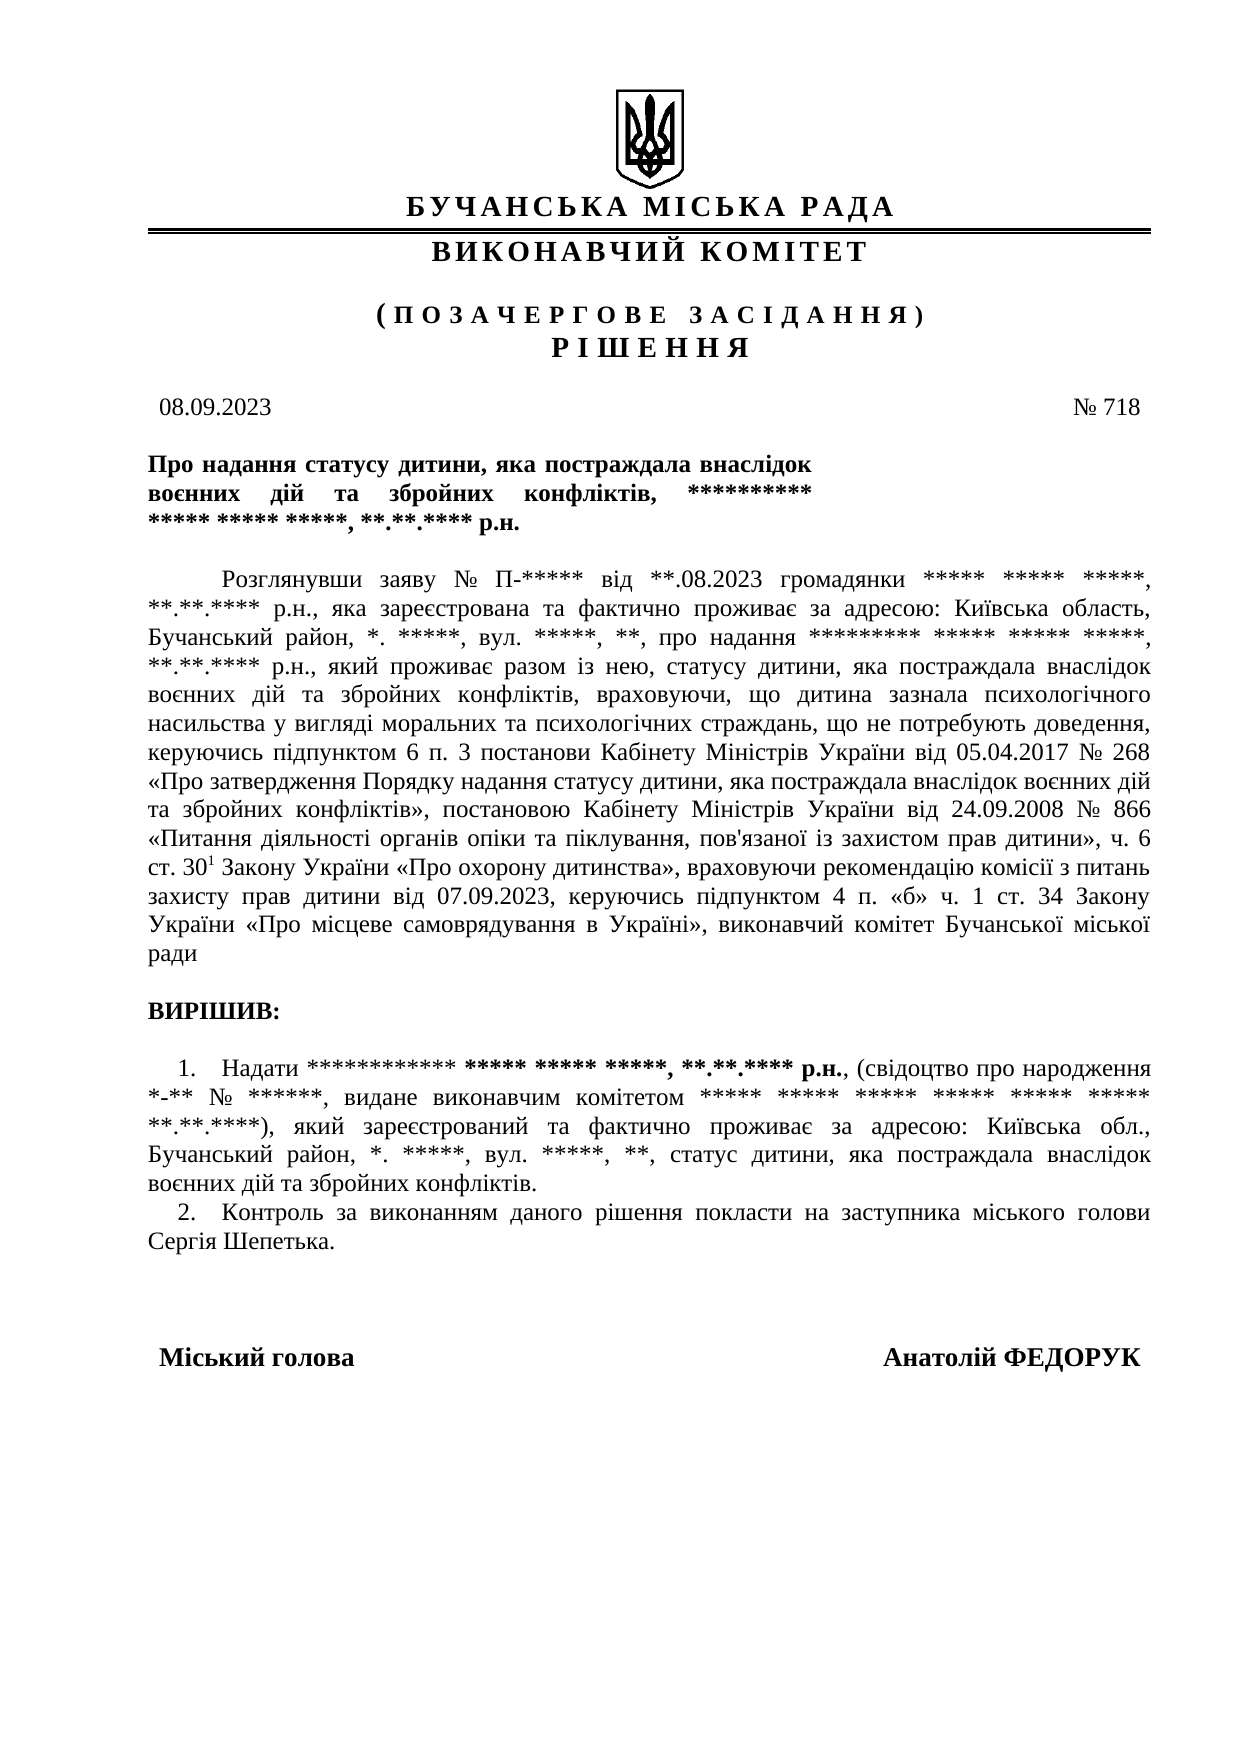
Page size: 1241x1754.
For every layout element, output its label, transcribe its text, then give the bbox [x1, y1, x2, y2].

table_header ВИКОНАВЧИЙ КОМІТЕТ [148, 234, 1151, 296]
text РІШЕННЯ [148, 330, 1152, 363]
text Розглянувши заяву № П-***** від **.08.2023 громадянки ***** ***** *****, **.**.**** р.н., яка зареєстрована та фактично проживає за адресою: Київська область, Бучанський район, *. *****, вул. *****, **, про надання ********* ***** ***** *****, **.**.**** р.н., який проживає разом із нею, статусу дитини, яка постраждала внаслідок воєнних дій та збройних конфліктів, враховуючи, що дитина зазнала психологічного насильства у вигляді моральних та психологічних страждань, що не потребують доведення, керуючись підпунктом 6 п. 3 постанови Кабінету Міністрів України від 05.04.2017 № 268 «Про затвердження Порядку надання статусу дитини, яка постраждала внаслідок воєнних дій та збройних конфліктів», постановою Кабінету Міністрів України від 24.09.2008 № 866 «Питання діяльності органів опіки та піклування, пов'язаної із захистом прав дитини», ч. 6 ст. 301 Закону України «Про охорону дитинства», враховуючи рекомендацію комісії з питань захисту прав дитини від 07.09.2023, керуючись підпунктом 4 п. «б» ч. 1 ст. 34 Закону України «Про місцеве самоврядування в Україні», виконавчий комітет Бучанської міської ради [148, 564, 1152, 967]
table_header Міський голова [148, 1341, 649, 1372]
table_header 08.09.2023 [148, 392, 651, 421]
text ВИРІШИВ: [148, 996, 1152, 1024]
picture [614, 88, 685, 189]
list Надати ************ ***** ***** *****, **.**.**** р.н., (свідоцтво про народження *-** № ******, видане виконавчим комітетом ***** ***** ***** ***** ***** ***** **.**.****), який зареєстрований та фактично проживає за адресою: Київська обл., Бучанський район, *. *****, вул. *****, **, статус дитини, яка постраждала внаслідок воєнних дій та збройних конфліктів. [148, 1053, 1152, 1197]
text Про надання статусу дитини, яка постраждала внаслідок воєнних дій та збройних конфліктів, ********** ***** ***** *****, **.**.**** р.н. [148, 449, 812, 536]
list Контроль за виконанням даного рішення покласти на заступника міського голови Сергія Шепетька. [148, 1197, 1152, 1254]
text (ПОЗАЧЕРГОВЕ ЗАСІДАННЯ) [148, 296, 1152, 330]
table_header Анатолій ФЕДОРУК [649, 1341, 1152, 1372]
table_header № 718 [651, 392, 1152, 421]
text БУЧАНСЬКА МІСЬКА РАДА [148, 189, 1152, 223]
